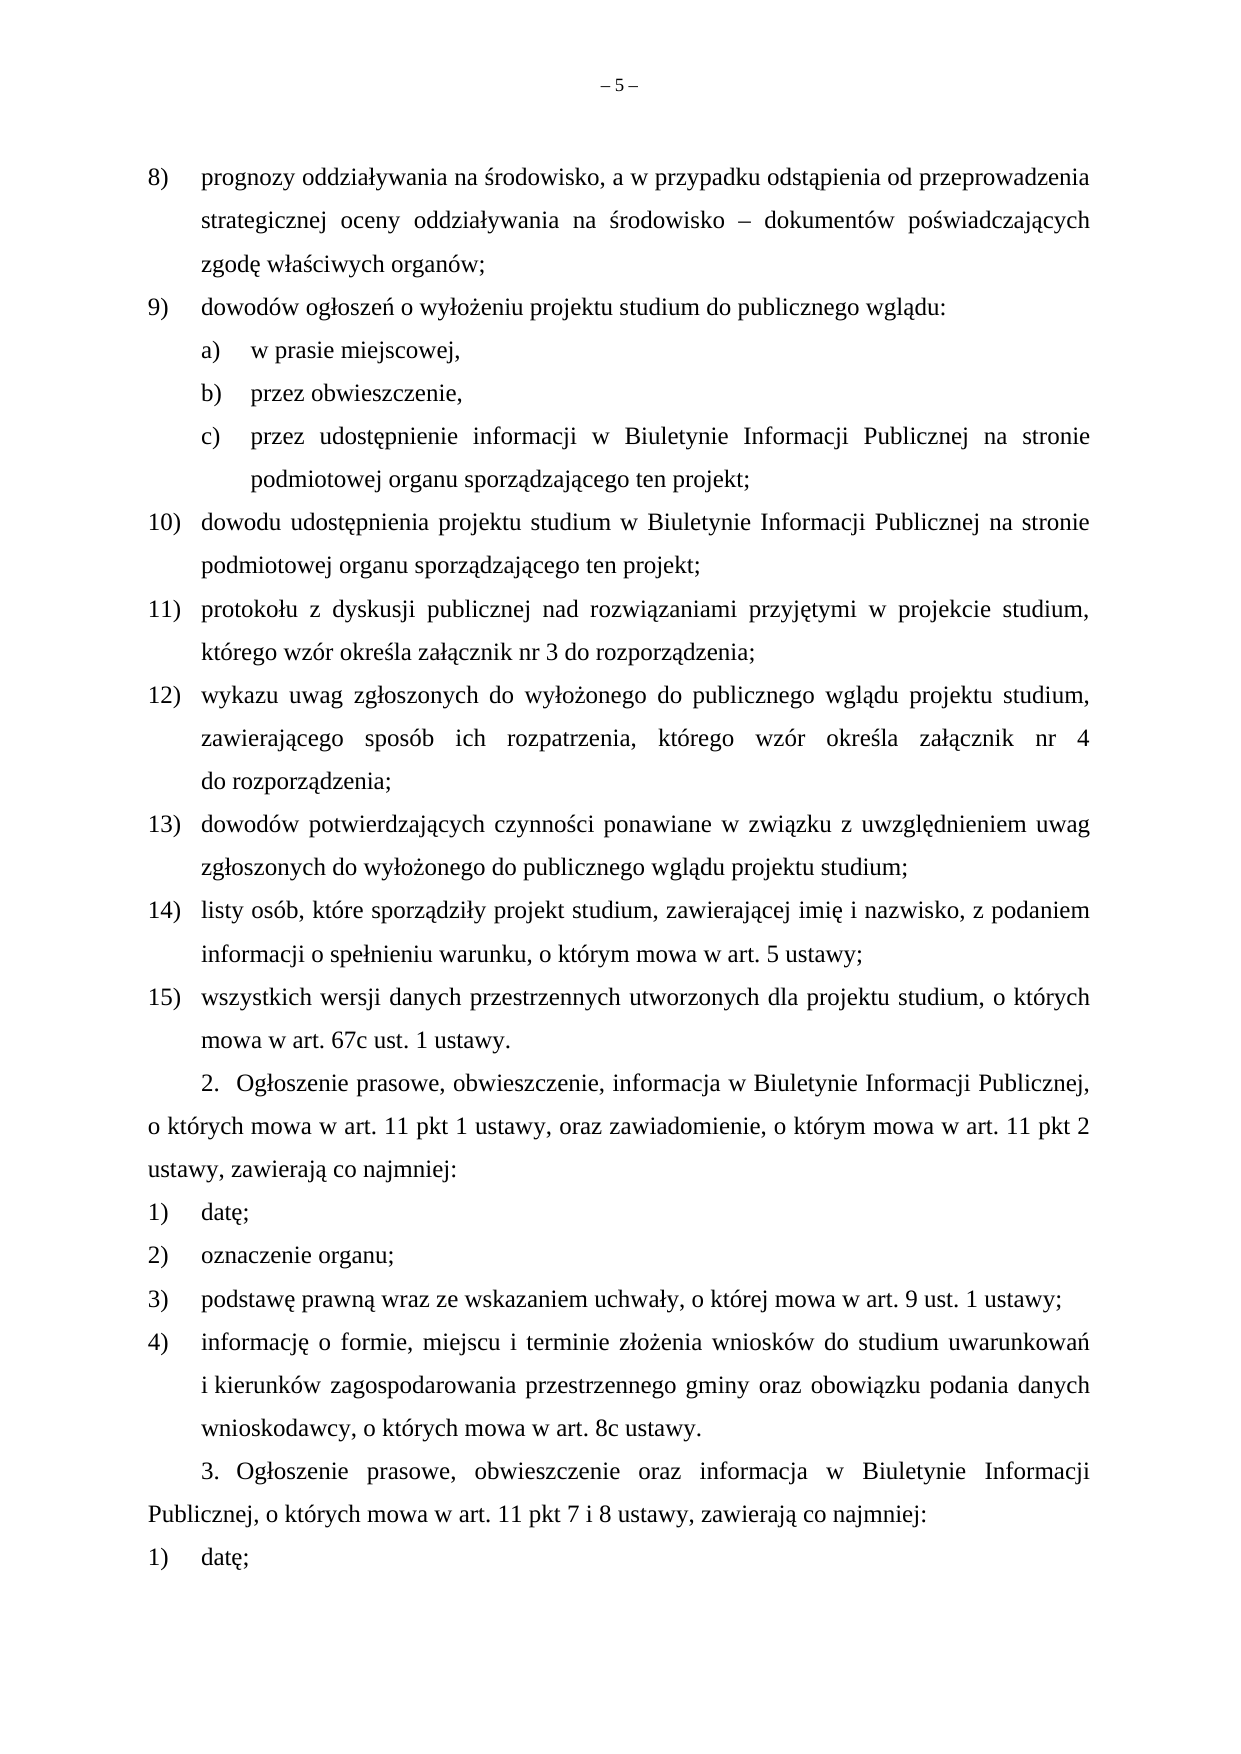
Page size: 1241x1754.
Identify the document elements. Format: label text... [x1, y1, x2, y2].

text 4) informację o formie, miejscu i terminie złożenia wniosków do studium uwarunkowań i kierunków zagospodarowania przestrzennego gminy oraz obowiązku podania danych wnioskodawcy, o których mowa w art. 8c ustawy. [148, 1327, 1091, 1442]
text 2. Ogłoszenie prasowe, obwieszczenie, informacja w Biuletynie Informacji Publicznej, o których mowa w art. 11 pkt 1 ustawy, oraz zawiadomienie, o którym mowa w art. 11 pkt 2 ustawy, zawierają co najmniej: [148, 1068, 1091, 1183]
text 15) wszystkich wersji danych przestrzennych utworzonych dla projektu studium, o których mowa w art. 67c ust. 1 ustawy. [148, 982, 1091, 1054]
text 12) wykazu uwag zgłoszonych do wyłożonego do publicznego wglądu projektu studium, zawierającego sposób ich rozpatrzenia, którego wzór określa załącznik nr 4 do rozporządzenia; [148, 680, 1091, 795]
text 2) oznaczenie organu; [148, 1241, 1091, 1269]
text 1) datę; [148, 1542, 1091, 1571]
text 1) datę; [148, 1197, 1091, 1226]
text 14) listy osób, które sporządziły projekt studium, zawierającej imię i nazwisko, z podaniem informacji o spełnieniu warunku, o którym mowa w art. 5 ustawy; [148, 896, 1091, 967]
text c) przez udostępnienie informacji w Biuletynie Informacji Publicznej na stronie podmiotowej organu sporządzającego ten projekt; [201, 421, 1091, 493]
text b) przez obwieszczenie, [201, 378, 1091, 407]
text 11) protokołu z dyskusji publicznej nad rozwiązaniami przyjętymi w projekcie studium, którego wzór określa załącznik nr 3 do rozporządzenia; [148, 594, 1091, 666]
text a) w prasie miejscowej, [201, 335, 1091, 364]
text 3) podstawę prawną wraz ze wskazaniem uchwały, o której mowa w art. 9 ust. 1 ustawy; [148, 1284, 1091, 1312]
text 3. Ogłoszenie prasowe, obwieszczenie oraz informacja w Biuletynie Informacji Publicznej, o których mowa w art. 11 pkt 7 i 8 ustawy, zawierają co najmniej: [148, 1456, 1091, 1528]
text 8) prognozy oddziaływania na środowisko, a w przypadku odstąpienia od przeprowadzenia strategicznej oceny oddziaływania na środowisko – dokumentów poświadczających zgodę właściwych organów; [148, 162, 1091, 277]
text 9) dowodów ogłoszeń o wyłożeniu projektu studium do publicznego wglądu: [148, 292, 1091, 321]
text 10) dowodu udostępnienia projektu studium w Biuletynie Informacji Publicznej na stronie podmiotowej organu sporządzającego ten projekt; [148, 507, 1091, 579]
text 13) dowodów potwierdzających czynności ponawiane w związku z uwzględnieniem uwag zgłoszonych do wyłożonego do publicznego wglądu projektu studium; [148, 809, 1091, 881]
